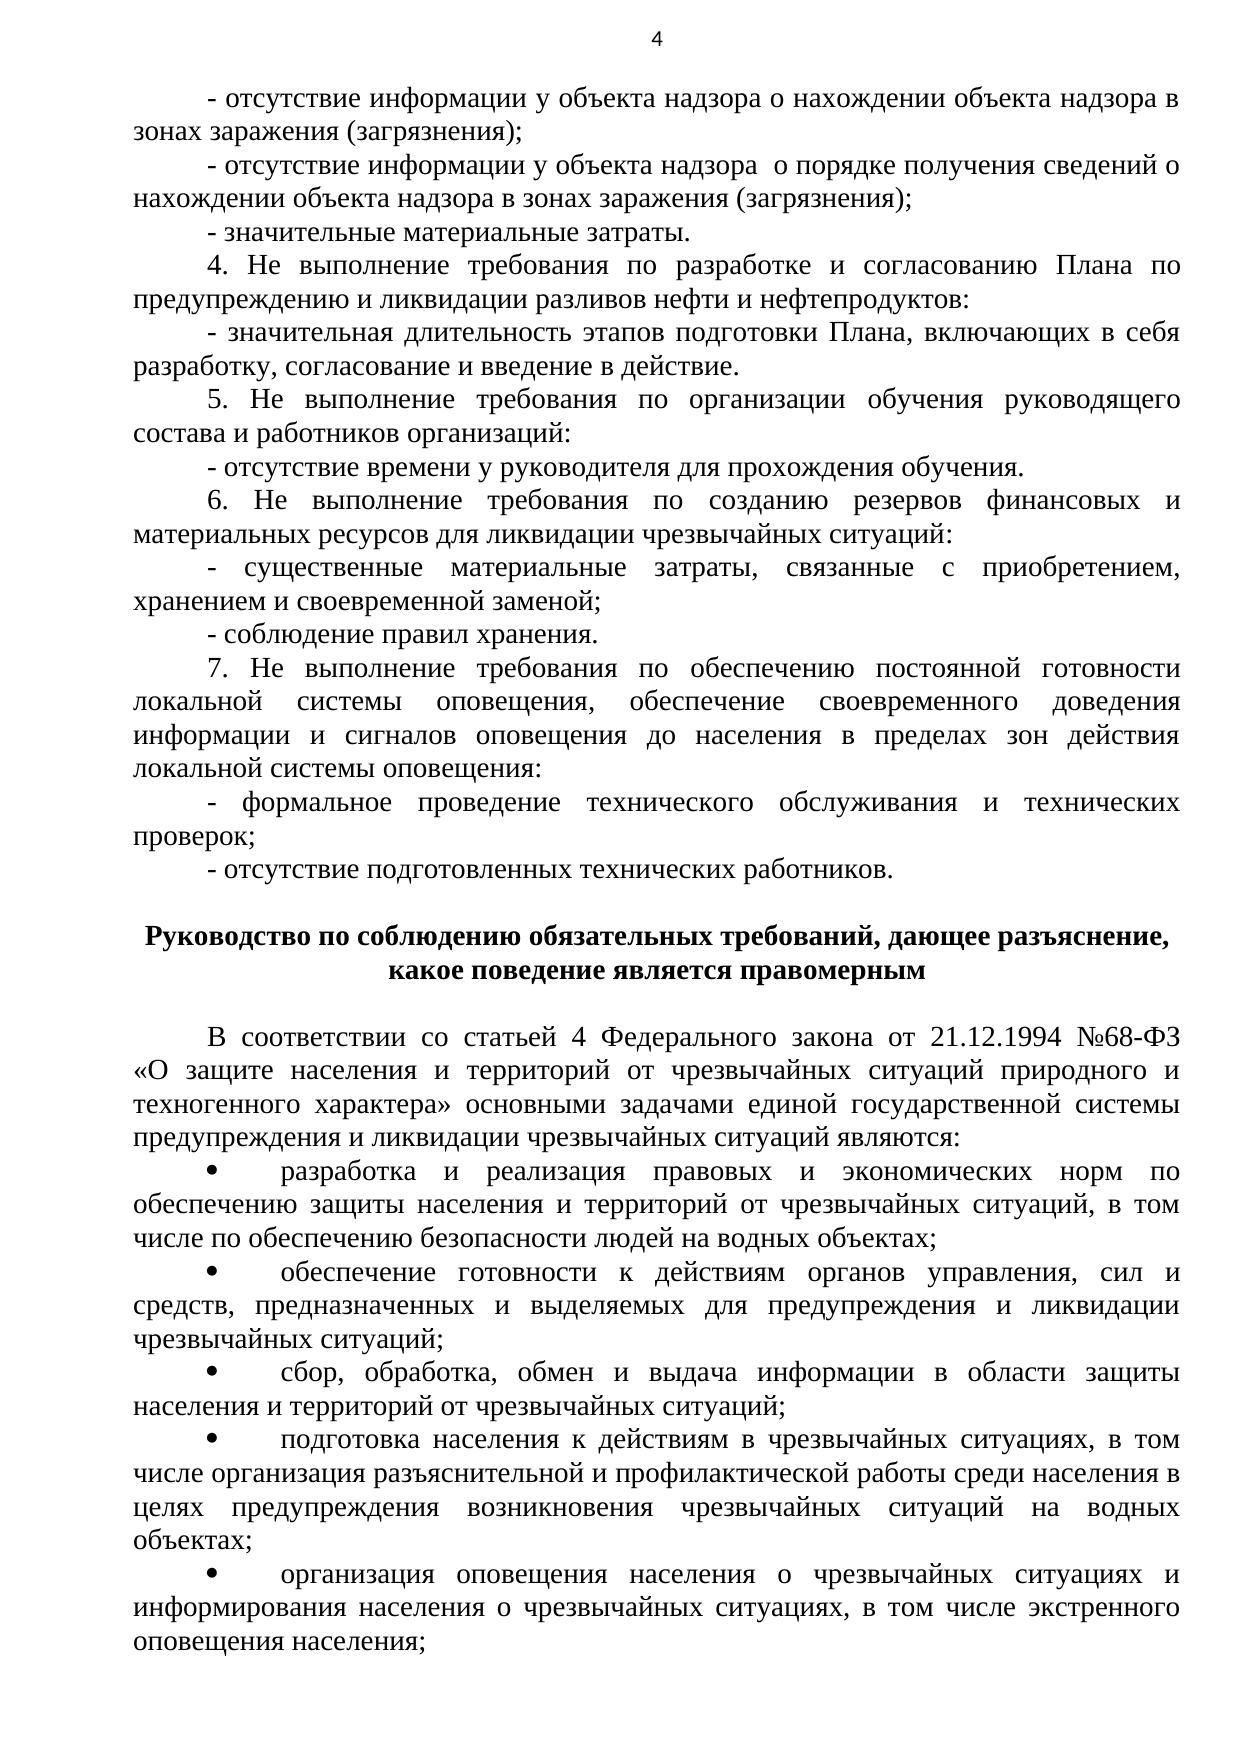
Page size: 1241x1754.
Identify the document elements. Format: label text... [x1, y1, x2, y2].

text - отсутствие подготовленных технических работников. [133, 851, 1181, 885]
list сбор, обработка, обмен и выдача информации в области защиты населения и территорий от чрезвычайных ситуаций; [133, 1354, 1181, 1422]
text - отсутствие информации у объекта надзора о нахождении объекта надзора в зонах заражения (загрязнения); [133, 80, 1181, 147]
text 4. Не выполнение требования по разработке и согласованию Плана по предупреждению и ликвидации разливов нефти и нефтепродуктов: [133, 247, 1181, 314]
text - отсутствие времени у руководителя для прохождения обучения. [133, 449, 1181, 482]
text 5. Не выполнение требования по организации обучения руководящего состава и работников организаций: [133, 382, 1181, 449]
list обеспечение готовности к действиям органов управления, сил и средств, предназначенных и выделяемых для предупреждения и ликвидации чрезвычайных ситуаций; [133, 1254, 1181, 1354]
text - существенные материальные затраты, связанные с приобретением, хранением и своевременной заменой; [133, 549, 1181, 616]
text 7. Не выполнение требования по обеспечению постоянной готовности локальной системы оповещения, обеспечение своевременного доведения информации и сигналов оповещения до населения в пределах зон действия локальной системы оповещения: [133, 650, 1181, 784]
text - отсутствие информации у объекта надзора о порядке получения сведений о нахождении объекта надзора в зонах заражения (загрязнения); [133, 147, 1181, 214]
text - соблюдение правил хранения. [133, 616, 1181, 650]
text - значительные материальные затраты. [133, 214, 1181, 247]
text 6. Не выполнение требования по созданию резервов финансовых и материальных ресурсов для ликвидации чрезвычайных ситуаций: [133, 482, 1181, 549]
text - формальное проведение технического обслуживания и технических проверок; [133, 784, 1181, 851]
list организация оповещения населения о чрезвычайных ситуациях и информирования населения о чрезвычайных ситуациях, в том числе экстренного оповещения населения; [133, 1556, 1181, 1657]
text В соответствии со статьей 4 Федерального закона от 21.12.1994 №68-ФЗ «О защите населения и территорий от чрезвычайных ситуаций природного и техногенного характера» основными задачами единой государственной системы предупреждения и ликвидации чрезвычайных ситуаций являются: [133, 1019, 1181, 1153]
text Руководство по соблюдению обязательных требований, дающее разъяснение, какое поведение является правомерным [133, 918, 1181, 985]
list разработка и реализация правовых и экономических норм по обеспечению защиты населения и территорий от чрезвычайных ситуаций, в том числе по обеспечению безопасности людей на водных объектах; [133, 1153, 1181, 1254]
list подготовка населения к действиям в чрезвычайных ситуациях, в том числе организация разъяснительной и профилактической работы среди населения в целях предупреждения возникновения чрезвычайных ситуаций на водных объектах; [133, 1422, 1181, 1556]
text - значительная длительность этапов подготовки Плана, включающих в себя разработку, согласование и введение в действие. [133, 314, 1181, 382]
